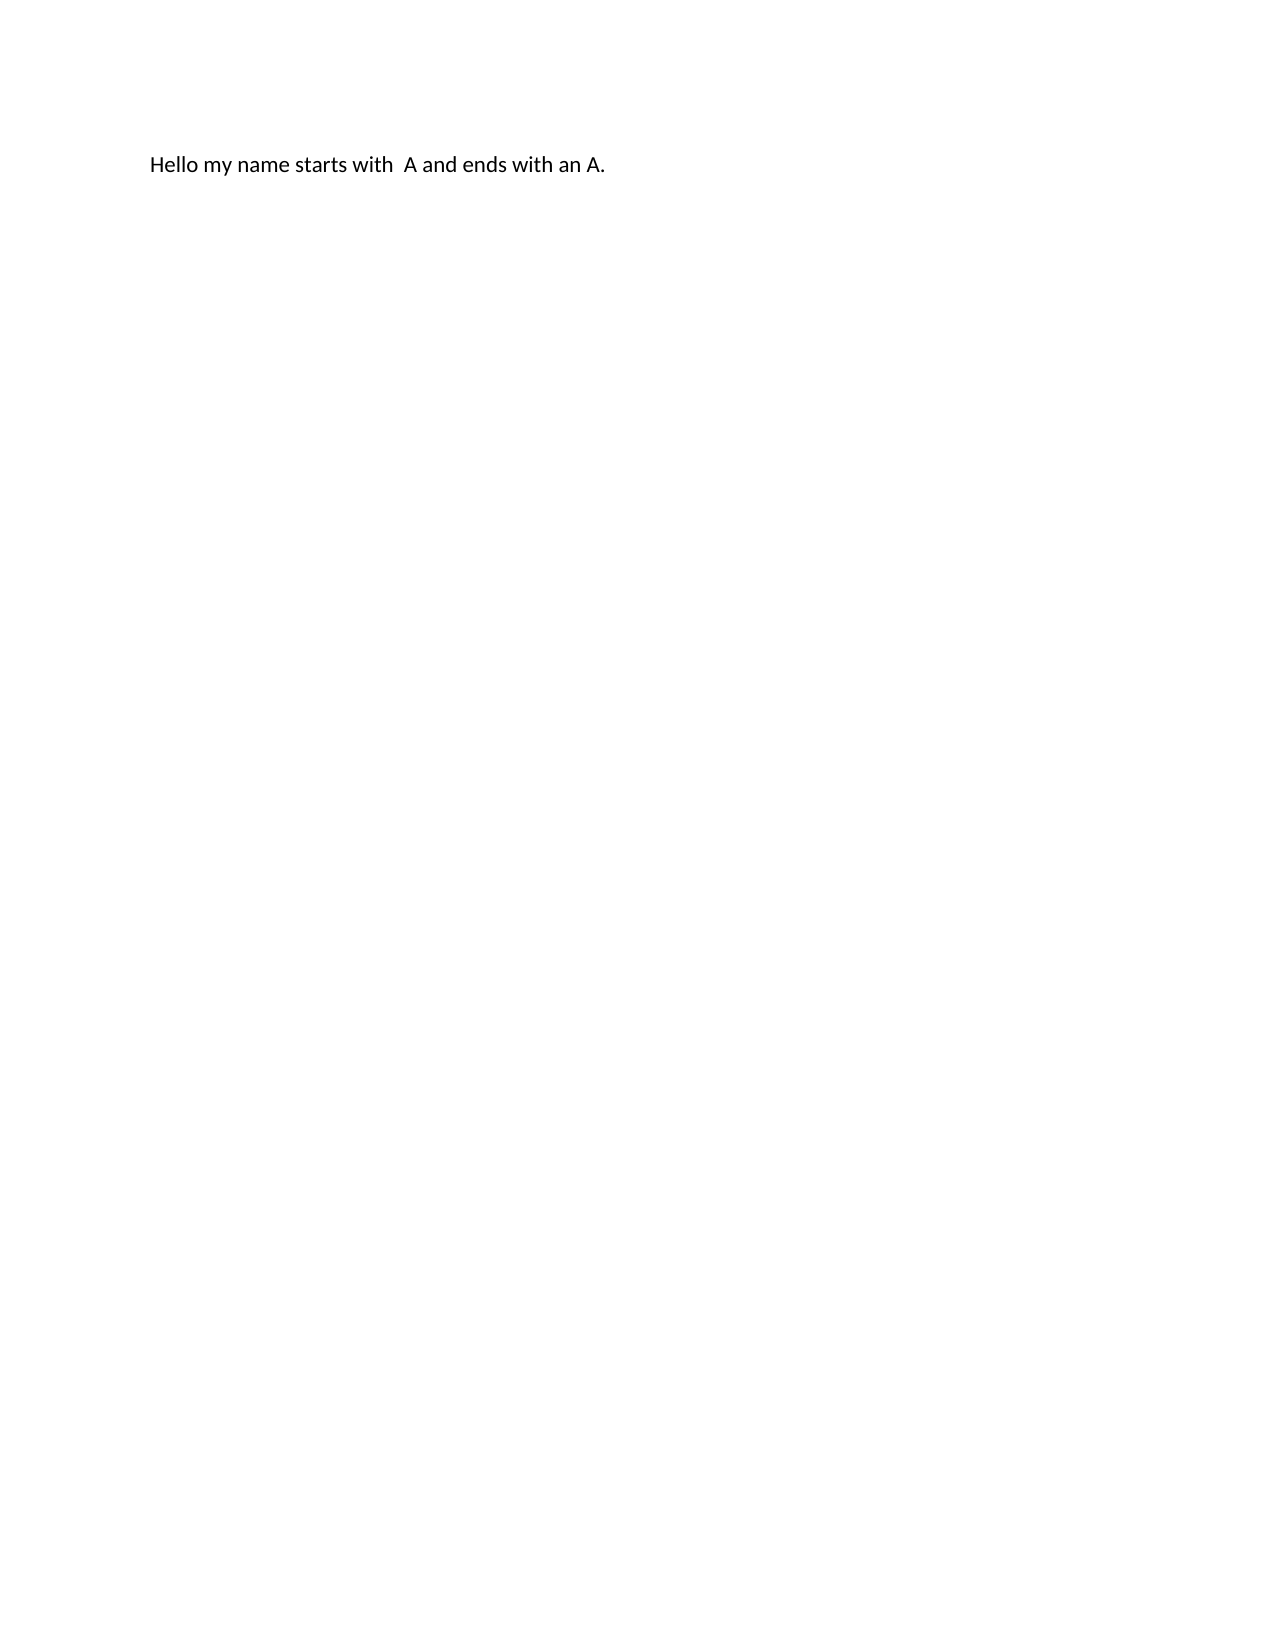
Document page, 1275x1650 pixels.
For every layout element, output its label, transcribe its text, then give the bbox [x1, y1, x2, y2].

text Hello my name starts with A and ends with an A. [150, 150, 1125, 178]
